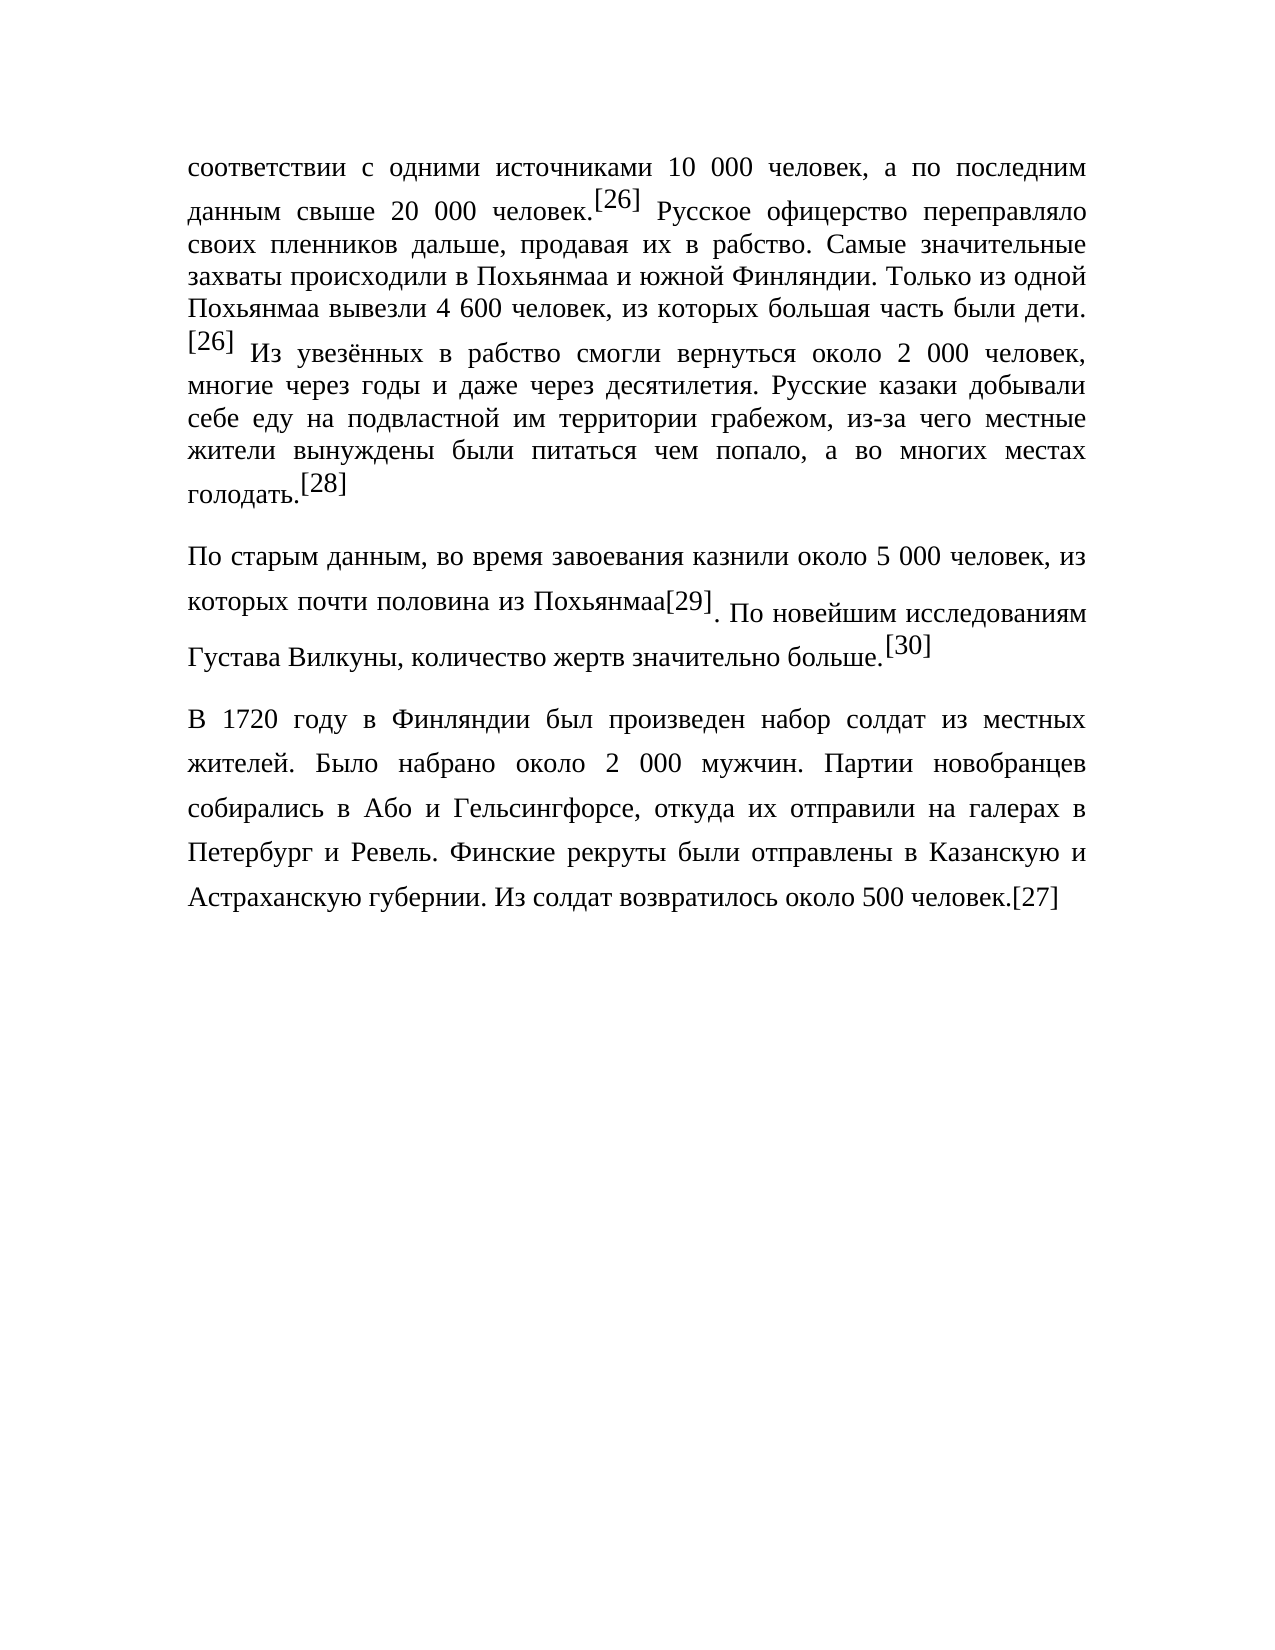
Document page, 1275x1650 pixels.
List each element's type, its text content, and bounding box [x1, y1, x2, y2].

text По старым данным, во время завоевания казнили около 5 000 человек, из которых почти половина из Похьянмаа[29]. По новейшим исследованиям Густава Вилкуны, количество жертв значительно больше.[30] [187, 539, 1087, 672]
text В 1720 году в Финляндии был произведен набор солдат из местных жителей. Было набрано около 2 000 мужчин. Партии новобранцев собирались в Або и Гельсингфорсе, откуда их отправили на галерах в Петербург и Ревель. Финские рекруты были отправлены в Казанскую и Астраханскую губернии. Из солдат возвратилось около 500 человек.[27] [187, 702, 1087, 924]
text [187, 150, 1087, 510]
